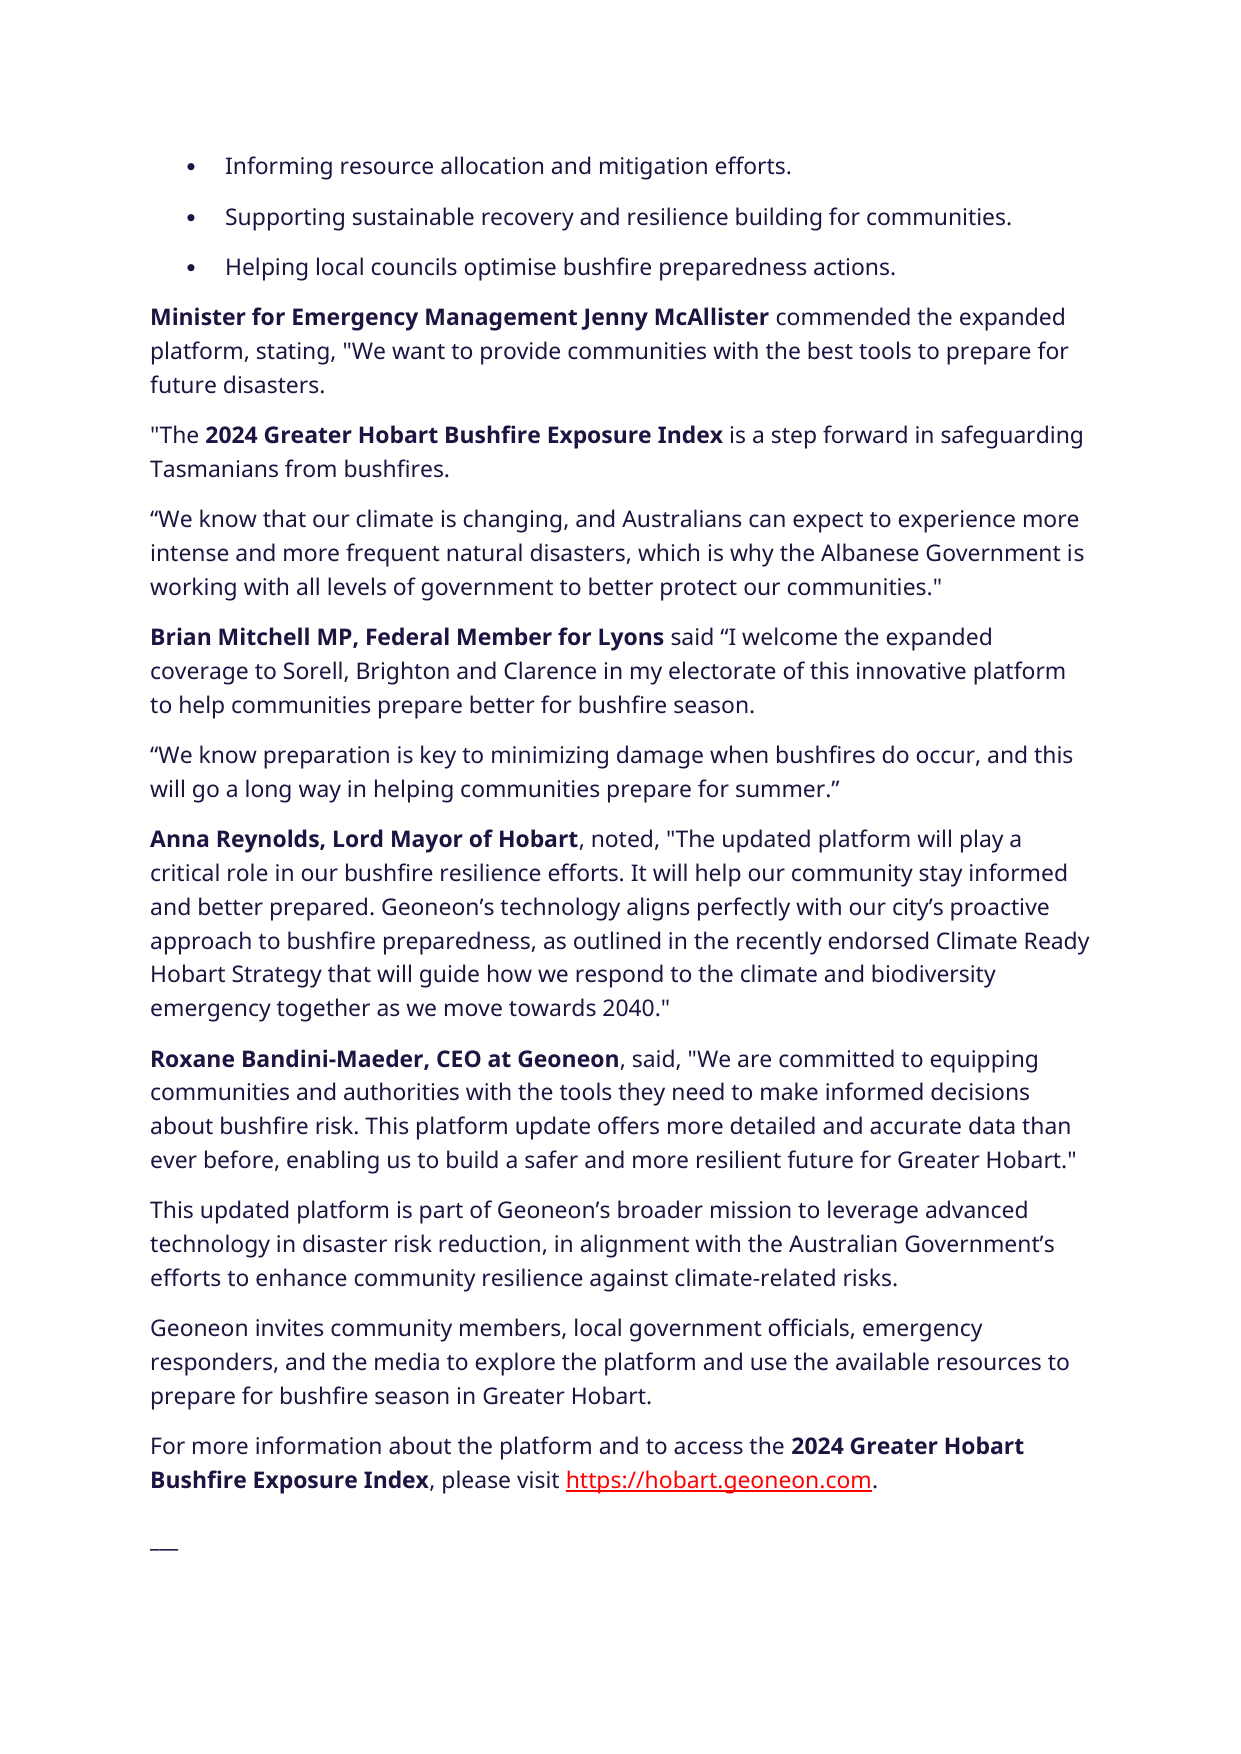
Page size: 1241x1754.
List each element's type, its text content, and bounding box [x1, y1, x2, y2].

text "The 2024 Greater Hobart Bushfire Exposure Index is a step forward in safeguarding Tasmanians from bushfires. [150, 419, 1090, 484]
text Brian Mitchell MP, Federal Member for Lyons said “I welcome the expanded coverage to Sorell, Brighton and Clarence in my electorate of this innovative platform to help communities prepare better for bushfire season. [150, 621, 1090, 720]
text Minister for Emergency Management Jenny McAllister commended the expanded platform, stating, "We want to provide communities with the best tools to prepare for future disasters. [150, 301, 1090, 400]
text For more information about the platform and to access the 2024 Greater Hobart Bushfire Exposure Index, please visit https://hobart.geoneon.com. [150, 1430, 1090, 1495]
list Supporting sustainable recovery and resilience building for communities. [187, 200, 1090, 232]
text Geoneon invites community members, local government officials, emergency responders, and the media to explore the platform and use the available resources to prepare for bushfire season in Greater Hobart. [150, 1312, 1090, 1411]
text “We know preparation is key to minimizing damage when bushfires do occur, and this will go a long way in helping communities prepare for summer.” [150, 739, 1090, 804]
list Helping local councils optimise bushfire preparedness actions. [187, 251, 1090, 282]
list Informing resource allocation and mitigation efforts. [187, 150, 1090, 181]
text This updated platform is part of Geoneon’s broader mission to leverage advanced technology in disaster risk reduction, in alignment with the Australian Government’s efforts to enhance community resilience against climate-related risks. [150, 1194, 1090, 1293]
text “We know that our climate is changing, and Australians can expect to experience more intense and more frequent natural disasters, which is why the Albanese Government is working with all levels of government to better protect our communities." [150, 503, 1090, 602]
text ___ [150, 1522, 1090, 1554]
text Anna Reynolds, Lord Mayor of Hobart, noted, "The updated platform will play a critical role in our bushfire resilience efforts. It will help our community stay informed and better prepared. Geoneon’s technology aligns perfectly with our city’s proactive approach to bushfire preparedness, as outlined in the recently endorsed Climate Ready Hobart Strategy that will guide how we respond to the climate and biodiversity emergency together as we move towards 2040." [150, 823, 1090, 1023]
text Roxane Bandini-Maeder, CEO at Geoneon, said, "We are committed to equipping communities and authorities with the tools they need to make informed decisions about bushfire risk. This platform update offers more detailed and accurate data than ever before, enabling us to build a safer and more resilient future for Greater Hobart." [150, 1042, 1090, 1175]
